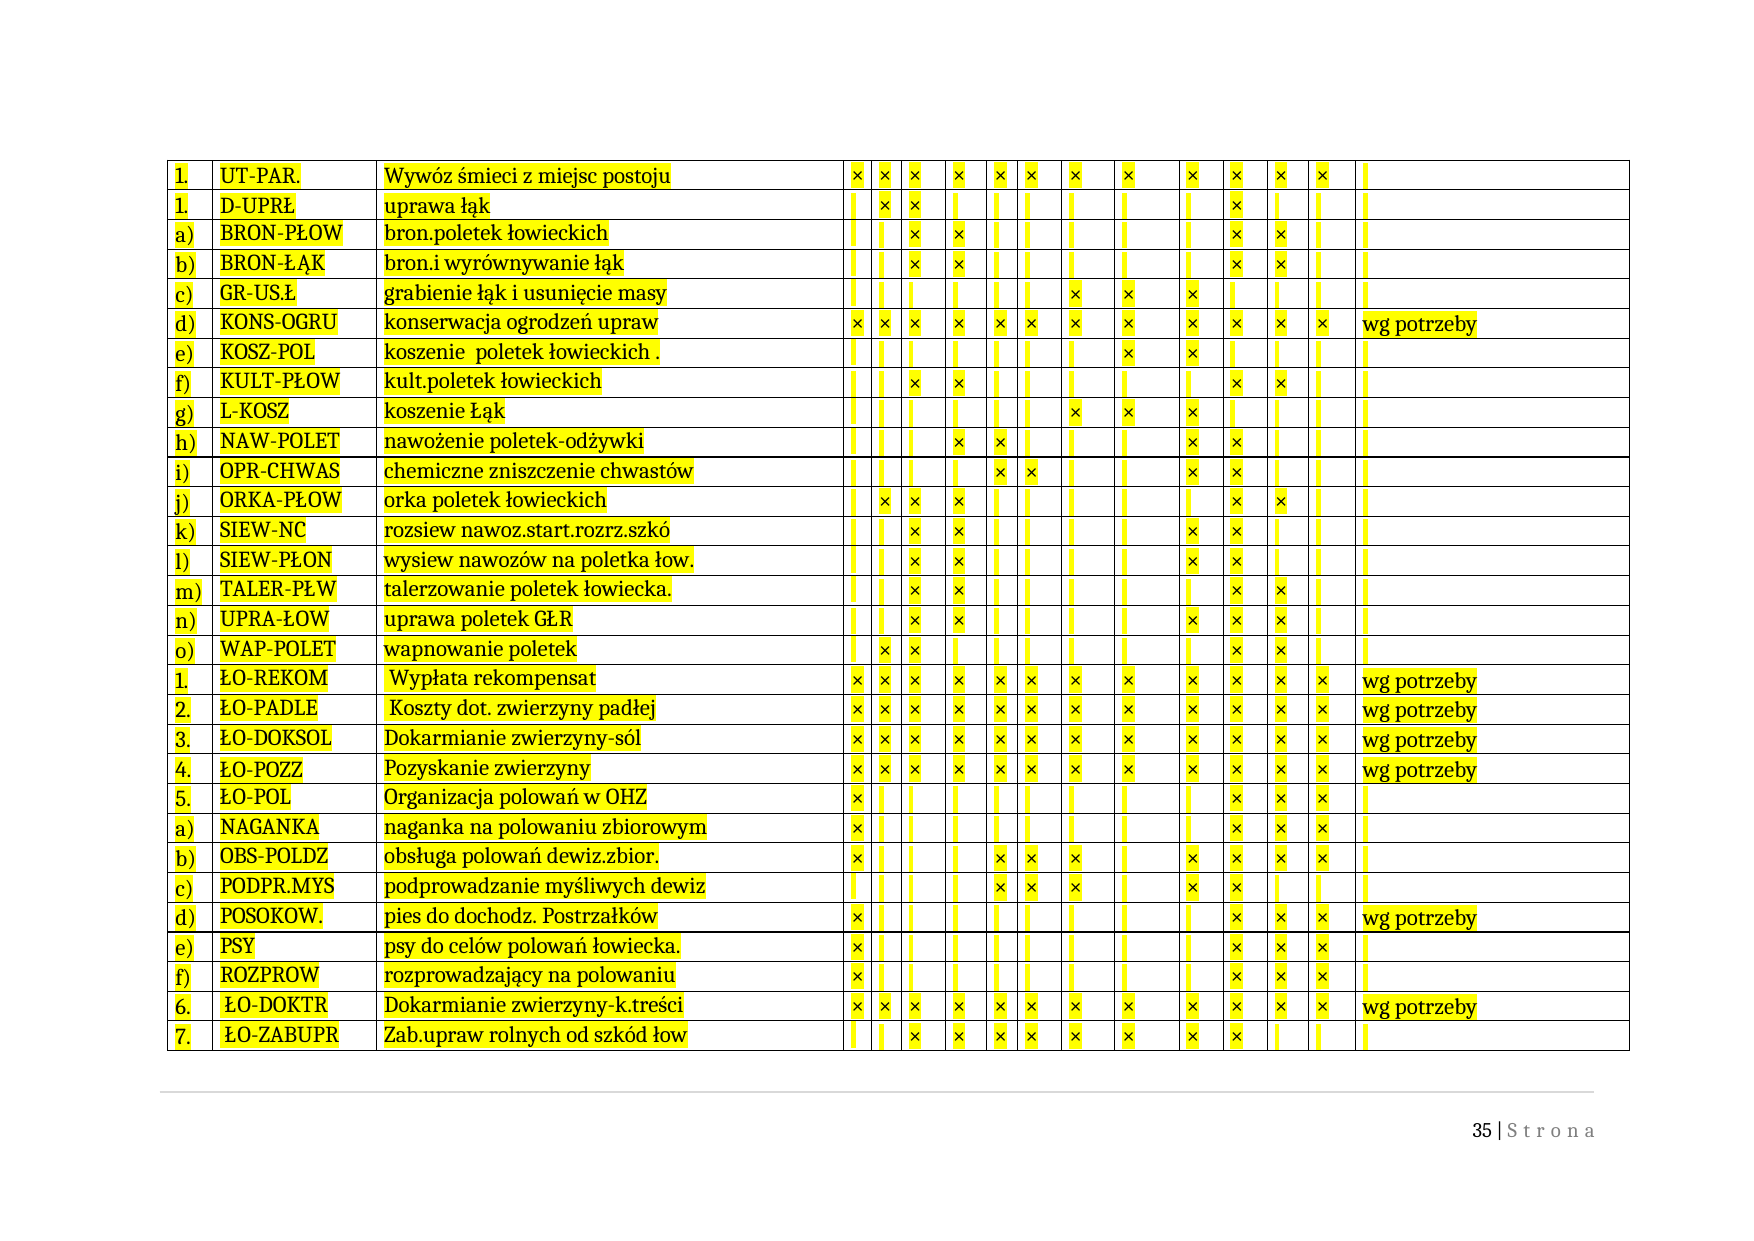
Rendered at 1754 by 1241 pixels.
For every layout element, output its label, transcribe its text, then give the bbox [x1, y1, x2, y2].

table_cell × [946, 250, 986, 278]
table_cell × [1224, 546, 1267, 575]
table_cell wg potrzeby [1356, 695, 1629, 723]
table_cell wg potrzeby [1356, 754, 1629, 783]
table_cell [1018, 606, 1061, 634]
table_cell × [902, 250, 945, 278]
table_cell × [1224, 814, 1267, 842]
table_cell g) [168, 398, 212, 427]
table_cell × [987, 992, 1017, 1020]
table_cell [844, 873, 871, 902]
table_cell [1356, 636, 1629, 664]
table_cell [872, 368, 901, 397]
table_cell [902, 843, 945, 872]
table_cell × [844, 161, 871, 189]
table_cell Koszty dot. zwierzyny padłej [377, 695, 843, 723]
table_cell × [844, 754, 871, 783]
table_cell obsługa polowań dewiz.zbior. [377, 843, 843, 872]
table_cell nawożenie poletek-odżywki [377, 428, 843, 456]
table_cell h) [168, 428, 212, 456]
table_cell × [1115, 725, 1179, 753]
table_cell × [1309, 665, 1355, 694]
table_cell [1018, 339, 1061, 367]
table_cell × [1309, 843, 1355, 872]
table_cell [1268, 279, 1308, 308]
table_cell [1018, 814, 1061, 842]
table_cell [1309, 487, 1355, 516]
table_cell × [1224, 250, 1267, 278]
table_cell × [987, 873, 1017, 902]
table_cell [872, 398, 901, 427]
table_cell × [1224, 458, 1267, 486]
table_cell × [902, 161, 945, 189]
table_cell [987, 368, 1017, 397]
table_cell × [1180, 843, 1223, 872]
table_cell [1309, 190, 1355, 219]
table_cell koszenie Łąk [377, 398, 843, 427]
table_cell × [946, 546, 986, 575]
table_cell [844, 279, 871, 308]
table_cell × [987, 665, 1017, 694]
table_cell [1018, 546, 1061, 575]
table_cell × [1268, 665, 1308, 694]
table_cell [946, 279, 986, 308]
table_cell [946, 873, 986, 902]
table_cell OBS-POLDZ [213, 843, 376, 872]
table_cell × [872, 695, 901, 723]
table_cell [1062, 962, 1114, 991]
table_cell × [1224, 428, 1267, 456]
table_cell [1018, 368, 1061, 397]
table_cell [1115, 784, 1179, 813]
table_cell [987, 250, 1017, 278]
table_cell [1309, 220, 1355, 248]
table_cell [1356, 843, 1629, 872]
table_cell [1356, 606, 1629, 634]
table_cell × [1180, 725, 1223, 753]
table_cell × [1018, 754, 1061, 783]
table_cell [872, 517, 901, 545]
table_cell [1115, 814, 1179, 842]
table_cell [872, 220, 901, 248]
table_cell ŁO-DOKSOL [213, 725, 376, 753]
table_cell × [987, 428, 1017, 456]
table_cell × [1224, 962, 1267, 991]
table_cell × [946, 517, 986, 545]
table_cell [987, 636, 1017, 664]
table_cell talerzowanie poletek łowiecka. [377, 576, 843, 605]
table_cell × [1180, 309, 1223, 338]
table_cell [1018, 636, 1061, 664]
table_cell [1062, 458, 1114, 486]
table_cell [902, 398, 945, 427]
table_cell × [1018, 992, 1061, 1020]
table_cell wapnowanie poletek [377, 636, 843, 664]
table_cell wg potrzeby [1356, 309, 1629, 338]
table_cell 4. [168, 754, 212, 783]
table_cell × [1115, 665, 1179, 694]
table_cell × [1180, 339, 1223, 367]
table_cell × [1180, 1021, 1223, 1050]
table_cell Dokarmianie zwierzyny-k.treści [377, 992, 843, 1020]
table_cell [987, 606, 1017, 634]
table_cell [1180, 903, 1223, 931]
table_cell [1062, 546, 1114, 575]
table_cell [872, 546, 901, 575]
table_cell [1180, 190, 1223, 219]
table_cell × [1180, 665, 1223, 694]
table_cell b) [168, 843, 212, 872]
table_cell Wypłata rekompensat [377, 665, 843, 694]
table_cell o) [168, 636, 212, 664]
table_cell × [844, 962, 871, 991]
table_cell × [902, 636, 945, 664]
table_cell × [1224, 576, 1267, 605]
table_cell 5. [168, 784, 212, 813]
table_cell × [902, 190, 945, 219]
table_cell [902, 279, 945, 308]
table_cell [1115, 843, 1179, 872]
table_cell [1115, 636, 1179, 664]
table_cell KONS-OGRU [213, 309, 376, 338]
table_cell [872, 903, 901, 931]
table_cell orka poletek łowieckich [377, 487, 843, 516]
table_cell 2. [168, 695, 212, 723]
table_cell × [946, 606, 986, 634]
table_cell × [1224, 873, 1267, 902]
table_cell bron.poletek łowieckich [377, 220, 843, 248]
table_cell × [844, 814, 871, 842]
table_cell [1309, 576, 1355, 605]
table_cell [1115, 220, 1179, 248]
table_cell [1356, 161, 1629, 189]
table_cell WAP-POLET [213, 636, 376, 664]
table_cell [1356, 933, 1629, 961]
table_cell [1309, 428, 1355, 456]
table_cell 1. [168, 161, 212, 189]
table_cell [1115, 962, 1179, 991]
table_cell × [1309, 161, 1355, 189]
table_cell rozprowadzający na polowaniu [377, 962, 843, 991]
table_cell [1356, 784, 1629, 813]
table_cell × [946, 220, 986, 248]
table_cell [1268, 458, 1308, 486]
table_cell [1115, 576, 1179, 605]
table_cell [902, 784, 945, 813]
table_cell ŁO-ZABUPR [213, 1021, 376, 1050]
table_cell × [987, 725, 1017, 753]
table_cell SIEW-PŁON [213, 546, 376, 575]
table_cell [946, 962, 986, 991]
table_cell [1224, 279, 1267, 308]
table_cell × [1062, 665, 1114, 694]
table_cell [1062, 576, 1114, 605]
table_cell × [1268, 933, 1308, 961]
table_cell [1309, 546, 1355, 575]
table_cell × [1268, 814, 1308, 842]
table_cell × [1268, 576, 1308, 605]
table_cell i) [168, 458, 212, 486]
table_cell × [1062, 754, 1114, 783]
table_cell [902, 339, 945, 367]
table_cell [844, 220, 871, 248]
table_cell × [1180, 873, 1223, 902]
table_cell × [844, 784, 871, 813]
table_cell [1356, 962, 1629, 991]
table_cell [1018, 933, 1061, 961]
table_cell × [1309, 309, 1355, 338]
table_cell × [872, 992, 901, 1020]
table_cell × [1018, 873, 1061, 902]
table_cell [1115, 428, 1179, 456]
table_cell × [987, 1021, 1017, 1050]
table_cell [1018, 784, 1061, 813]
table_cell × [1062, 161, 1114, 189]
table_cell [987, 517, 1017, 545]
table_cell [1309, 398, 1355, 427]
table_cell [1018, 576, 1061, 605]
table_cell [1018, 250, 1061, 278]
table_cell [844, 636, 871, 664]
table_cell × [1062, 398, 1114, 427]
table_cell [987, 220, 1017, 248]
table_cell × [1180, 992, 1223, 1020]
table_cell [1268, 517, 1308, 545]
table_cell × [902, 368, 945, 397]
table_cell × [1268, 606, 1308, 634]
table_cell [1356, 279, 1629, 308]
table_cell × [1018, 309, 1061, 338]
table_cell × [987, 695, 1017, 723]
table_cell × [1268, 992, 1308, 1020]
table_cell [872, 873, 901, 902]
table_cell × [987, 458, 1017, 486]
table_cell NAGANKA [213, 814, 376, 842]
table_cell × [946, 368, 986, 397]
table_cell [946, 190, 986, 219]
table_cell [1018, 517, 1061, 545]
table_cell [844, 576, 871, 605]
table_cell × [1018, 665, 1061, 694]
table_cell × [1224, 725, 1267, 753]
table_cell [946, 903, 986, 931]
table_cell ROZPROW [213, 962, 376, 991]
table_cell f) [168, 962, 212, 991]
table_cell × [902, 576, 945, 605]
table_cell [1062, 339, 1114, 367]
table_cell [844, 606, 871, 634]
table_cell [1180, 250, 1223, 278]
table_cell × [1180, 279, 1223, 308]
table_cell × [1018, 458, 1061, 486]
table_cell × [946, 309, 986, 338]
table_cell × [1224, 784, 1267, 813]
table_cell ŁO-PADLE [213, 695, 376, 723]
table_cell [844, 487, 871, 516]
table_cell × [1268, 636, 1308, 664]
table_cell [946, 339, 986, 367]
table_cell × [1115, 695, 1179, 723]
table_cell [946, 458, 986, 486]
table_cell × [946, 754, 986, 783]
table_cell × [1018, 725, 1061, 753]
table_cell kult.poletek łowieckich [377, 368, 843, 397]
table_cell × [872, 487, 901, 516]
table_cell × [872, 161, 901, 189]
table_cell [1309, 1021, 1355, 1050]
table_cell × [1062, 873, 1114, 902]
table_cell × [1224, 933, 1267, 961]
table_cell [872, 814, 901, 842]
table_cell [987, 546, 1017, 575]
table_cell × [1268, 309, 1308, 338]
table_cell Zab.upraw rolnych od szkód łow [377, 1021, 843, 1050]
table_cell × [946, 665, 986, 694]
table_cell × [1268, 368, 1308, 397]
table_cell × [844, 309, 871, 338]
table_cell [872, 279, 901, 308]
table_cell × [1309, 784, 1355, 813]
table_cell [1018, 903, 1061, 931]
table_cell NAW-POLET [213, 428, 376, 456]
table_cell [1356, 250, 1629, 278]
table_cell × [844, 933, 871, 961]
table_cell [902, 933, 945, 961]
table_cell [1268, 428, 1308, 456]
table_cell × [902, 695, 945, 723]
table_cell × [1309, 754, 1355, 783]
table_cell × [1224, 903, 1267, 931]
table_cell ORKA-PŁOW [213, 487, 376, 516]
table_cell [844, 517, 871, 545]
table_cell × [946, 992, 986, 1020]
table_cell × [946, 1021, 986, 1050]
table_cell [844, 190, 871, 219]
table_cell × [946, 695, 986, 723]
table_cell × [1180, 398, 1223, 427]
table_cell [1356, 428, 1629, 456]
table_cell [946, 784, 986, 813]
table_cell [844, 398, 871, 427]
table_cell × [872, 725, 901, 753]
table_cell × [1180, 161, 1223, 189]
table_cell [1115, 487, 1179, 516]
table_cell wg potrzeby [1356, 665, 1629, 694]
table_cell m) [168, 576, 212, 605]
table_cell × [1018, 695, 1061, 723]
table_cell [1115, 606, 1179, 634]
table_cell wysiew nawozów na poletka łow. [377, 546, 843, 575]
table_cell × [1115, 279, 1179, 308]
table_cell [1268, 339, 1308, 367]
table_cell naganka na polowaniu zbiorowym [377, 814, 843, 842]
table_cell [872, 458, 901, 486]
table_cell [1309, 279, 1355, 308]
table_cell × [1224, 309, 1267, 338]
table_cell [1115, 368, 1179, 397]
table_cell [1018, 398, 1061, 427]
table_cell [902, 903, 945, 931]
table_cell [1224, 339, 1267, 367]
table_cell [1180, 576, 1223, 605]
table_cell × [1062, 695, 1114, 723]
table_cell × [902, 606, 945, 634]
table_cell [1356, 487, 1629, 516]
table_cell × [1309, 695, 1355, 723]
table_cell pies do dochodz. Postrzałków [377, 903, 843, 931]
table_cell ŁO-DOKTR [213, 992, 376, 1020]
table_cell KULT-PŁOW [213, 368, 376, 397]
table_cell [1356, 220, 1629, 248]
table_cell [844, 428, 871, 456]
table_cell × [946, 428, 986, 456]
table_cell × [946, 576, 986, 605]
table_cell [1115, 903, 1179, 931]
table_cell × [1180, 606, 1223, 634]
table_cell 7. [168, 1021, 212, 1050]
table_cell d) [168, 903, 212, 931]
table_cell [1018, 190, 1061, 219]
table_cell grabienie łąk i usunięcie masy [377, 279, 843, 308]
table_cell Dokarmianie zwierzyny-sól [377, 725, 843, 753]
table_cell × [844, 665, 871, 694]
table_cell [1062, 814, 1114, 842]
table_cell d) [168, 309, 212, 338]
table_cell × [902, 725, 945, 753]
table_cell TALER-PŁW [213, 576, 376, 605]
table_cell × [1180, 754, 1223, 783]
table_cell bron.i wyrównywanie łąk [377, 250, 843, 278]
table_cell × [1268, 962, 1308, 991]
table_cell 1. [168, 190, 212, 219]
table_cell × [946, 725, 986, 753]
table_cell × [872, 190, 901, 219]
table_cell [872, 250, 901, 278]
table_cell [1115, 517, 1179, 545]
table_cell × [1309, 725, 1355, 753]
table_cell [1309, 250, 1355, 278]
table_cell D-UPRŁ [213, 190, 376, 219]
table_cell uprawa poletek GŁR [377, 606, 843, 634]
table_cell × [1268, 903, 1308, 931]
table_cell × [902, 517, 945, 545]
table_cell × [1268, 161, 1308, 189]
table_cell [1356, 190, 1629, 219]
table_cell [844, 546, 871, 575]
table_cell GR-US.Ł [213, 279, 376, 308]
table_cell j) [168, 487, 212, 516]
table_cell × [872, 309, 901, 338]
table_cell 1. [168, 665, 212, 694]
table_cell × [1115, 339, 1179, 367]
table_cell × [1224, 636, 1267, 664]
table_cell [1062, 190, 1114, 219]
table_cell × [1062, 843, 1114, 872]
table_cell e) [168, 933, 212, 961]
table_cell [902, 814, 945, 842]
table_cell UT-PAR. [213, 161, 376, 189]
table_cell × [1115, 161, 1179, 189]
table_cell [987, 339, 1017, 367]
table_cell [1180, 933, 1223, 961]
table_cell OPR-CHWAS [213, 458, 376, 486]
table_cell × [1224, 220, 1267, 248]
table_cell × [1224, 992, 1267, 1020]
table_cell k) [168, 517, 212, 545]
table_cell Wywóz śmieci z miejsc postoju [377, 161, 843, 189]
table_cell [1309, 517, 1355, 545]
table_cell × [1018, 1021, 1061, 1050]
table_cell × [1268, 784, 1308, 813]
table_cell × [1309, 814, 1355, 842]
table_cell × [1224, 190, 1267, 219]
table_cell ŁO-POZZ [213, 754, 376, 783]
table_cell × [844, 843, 871, 872]
table_cell b) [168, 250, 212, 278]
table_cell × [872, 665, 901, 694]
table_cell [1268, 1021, 1308, 1050]
table_cell wg potrzeby [1356, 903, 1629, 931]
table_cell [1268, 398, 1308, 427]
table_cell [987, 962, 1017, 991]
table_cell c) [168, 279, 212, 308]
table_cell [872, 784, 901, 813]
table_cell [987, 814, 1017, 842]
table_cell × [872, 754, 901, 783]
table_cell × [1224, 665, 1267, 694]
table_cell × [1309, 903, 1355, 931]
table_cell [1062, 428, 1114, 456]
table_cell [1224, 398, 1267, 427]
table_cell × [1224, 606, 1267, 634]
table_cell × [902, 1021, 945, 1050]
table_cell × [1062, 1021, 1114, 1050]
table_cell e) [168, 339, 212, 367]
table_cell × [1062, 309, 1114, 338]
table_cell × [1180, 517, 1223, 545]
table_cell [1062, 250, 1114, 278]
table_cell [1268, 190, 1308, 219]
table_cell [1180, 784, 1223, 813]
table_cell n) [168, 606, 212, 634]
table_cell [1062, 220, 1114, 248]
table_cell [1018, 487, 1061, 516]
table_cell [1062, 636, 1114, 664]
table_cell [1115, 190, 1179, 219]
table_cell [987, 487, 1017, 516]
table_cell 6. [168, 992, 212, 1020]
table_cell wg potrzeby [1356, 992, 1629, 1020]
table_cell [1062, 517, 1114, 545]
table_cell [844, 339, 871, 367]
table_cell [902, 873, 945, 902]
table_cell [1356, 368, 1629, 397]
table_cell [1018, 428, 1061, 456]
table_cell uprawa łąk [377, 190, 843, 219]
table_cell × [1268, 220, 1308, 248]
table_cell [844, 250, 871, 278]
table_cell × [1115, 992, 1179, 1020]
table_cell × [1115, 309, 1179, 338]
table_cell × [844, 695, 871, 723]
table_cell × [1180, 428, 1223, 456]
table_cell [1356, 814, 1629, 842]
table_cell [1180, 487, 1223, 516]
table_cell 3. [168, 725, 212, 753]
table_cell × [946, 161, 986, 189]
table_cell [872, 606, 901, 634]
table_cell [872, 843, 901, 872]
table_cell [987, 398, 1017, 427]
table_cell [946, 843, 986, 872]
table_cell l) [168, 546, 212, 575]
table_cell [1018, 279, 1061, 308]
table_cell Pozyskanie zwierzyny [377, 754, 843, 783]
table_cell [1309, 873, 1355, 902]
table_cell × [1062, 992, 1114, 1020]
table_cell [1356, 458, 1629, 486]
table_cell × [902, 487, 945, 516]
table_cell Organizacja polowań w OHZ [377, 784, 843, 813]
table_cell a) [168, 220, 212, 248]
table_cell [872, 576, 901, 605]
table_cell [1268, 873, 1308, 902]
table_cell podprowadzanie myśliwych dewiz [377, 873, 843, 902]
table_cell [987, 576, 1017, 605]
table_cell [844, 368, 871, 397]
table_cell SIEW-NC [213, 517, 376, 545]
table_cell [946, 814, 986, 842]
table_cell [946, 398, 986, 427]
table_cell [872, 428, 901, 456]
table_cell × [1180, 695, 1223, 723]
table_cell × [1018, 843, 1061, 872]
table_cell [1356, 546, 1629, 575]
table_cell [1309, 606, 1355, 634]
table_cell × [1268, 250, 1308, 278]
table_cell [1062, 368, 1114, 397]
table_cell [1309, 368, 1355, 397]
table_cell × [1268, 725, 1308, 753]
table_cell [872, 933, 901, 961]
table_cell [946, 933, 986, 961]
table_cell × [902, 992, 945, 1020]
table_cell KOSZ-POL [213, 339, 376, 367]
table_cell × [902, 754, 945, 783]
table_cell × [987, 309, 1017, 338]
table_cell × [1224, 1021, 1267, 1050]
table_cell [1356, 398, 1629, 427]
table_cell [946, 636, 986, 664]
table_cell [1115, 873, 1179, 902]
table_cell [872, 1021, 901, 1050]
table_cell × [1224, 368, 1267, 397]
table_cell [1115, 250, 1179, 278]
table_cell [844, 1021, 871, 1050]
table_cell POSOKOW. [213, 903, 376, 931]
table_cell [1062, 933, 1114, 961]
table_cell konserwacja ogrodzeń upraw [377, 309, 843, 338]
table_cell rozsiew nawoz.start.rozrz.szkó [377, 517, 843, 545]
table_cell × [1268, 487, 1308, 516]
table_cell [987, 784, 1017, 813]
table_cell [1180, 368, 1223, 397]
table_cell [987, 279, 1017, 308]
table_cell × [902, 309, 945, 338]
table_cell × [1062, 279, 1114, 308]
table_cell [1180, 814, 1223, 842]
table_cell [1062, 487, 1114, 516]
table_cell ŁO-POL [213, 784, 376, 813]
table_cell × [1268, 843, 1308, 872]
table_cell × [946, 487, 986, 516]
table_cell [1309, 636, 1355, 664]
table_cell [1062, 784, 1114, 813]
table_cell [902, 458, 945, 486]
table_cell UPRA-ŁOW [213, 606, 376, 634]
table_cell [1356, 339, 1629, 367]
table_cell × [1115, 1021, 1179, 1050]
table_cell × [844, 992, 871, 1020]
table_cell × [1268, 695, 1308, 723]
table_cell × [902, 665, 945, 694]
table_cell [902, 428, 945, 456]
table_cell [987, 933, 1017, 961]
table_cell [1018, 962, 1061, 991]
table_cell × [1224, 843, 1267, 872]
table_cell × [844, 725, 871, 753]
table_cell a) [168, 814, 212, 842]
table_cell × [1309, 962, 1355, 991]
table_cell [1309, 339, 1355, 367]
table_cell × [1115, 754, 1179, 783]
table_cell [1356, 1021, 1629, 1050]
table_cell wg potrzeby [1356, 725, 1629, 753]
table_cell koszenie poletek łowieckich . [377, 339, 843, 367]
table_cell × [1268, 754, 1308, 783]
table_cell BRON-PŁOW [213, 220, 376, 248]
table_cell × [844, 903, 871, 931]
table_cell × [1224, 695, 1267, 723]
table_cell [872, 962, 901, 991]
table_cell × [1309, 933, 1355, 961]
table_cell × [1224, 517, 1267, 545]
table_cell ŁO-REKOM [213, 665, 376, 694]
table_cell [1180, 220, 1223, 248]
table_cell [872, 339, 901, 367]
table_cell × [1224, 161, 1267, 189]
table_cell × [1180, 546, 1223, 575]
table_cell [987, 903, 1017, 931]
table_cell × [1115, 398, 1179, 427]
table_cell × [1180, 458, 1223, 486]
table_cell × [987, 754, 1017, 783]
table_cell × [1018, 161, 1061, 189]
table_cell [902, 962, 945, 991]
table_cell × [1224, 754, 1267, 783]
table_cell [1115, 458, 1179, 486]
table_cell [844, 458, 871, 486]
table_cell × [1062, 725, 1114, 753]
table_cell × [902, 546, 945, 575]
table_cell [1356, 873, 1629, 902]
table_cell × [987, 843, 1017, 872]
table_cell [1180, 962, 1223, 991]
table_cell × [1224, 487, 1267, 516]
table_cell PSY [213, 933, 376, 961]
table_cell × [987, 161, 1017, 189]
table_cell BRON-ŁĄK [213, 250, 376, 278]
table_cell × [1309, 992, 1355, 1020]
table_cell [1309, 458, 1355, 486]
table_cell [1356, 517, 1629, 545]
table_cell [987, 190, 1017, 219]
table_cell [1115, 546, 1179, 575]
table_cell f) [168, 368, 212, 397]
table_cell [1180, 636, 1223, 664]
table_cell chemiczne zniszczenie chwastów [377, 458, 843, 486]
table_cell [1115, 933, 1179, 961]
table_cell [1062, 903, 1114, 931]
table_cell [1356, 576, 1629, 605]
table_cell × [872, 636, 901, 664]
table_cell [1062, 606, 1114, 634]
table_cell L-KOSZ [213, 398, 376, 427]
table_cell × [902, 220, 945, 248]
table_cell c) [168, 873, 212, 902]
table_cell psy do celów polowań łowiecka. [377, 933, 843, 961]
table_cell [1018, 220, 1061, 248]
table_cell PODPR.MYS [213, 873, 376, 902]
table_cell [1268, 546, 1308, 575]
